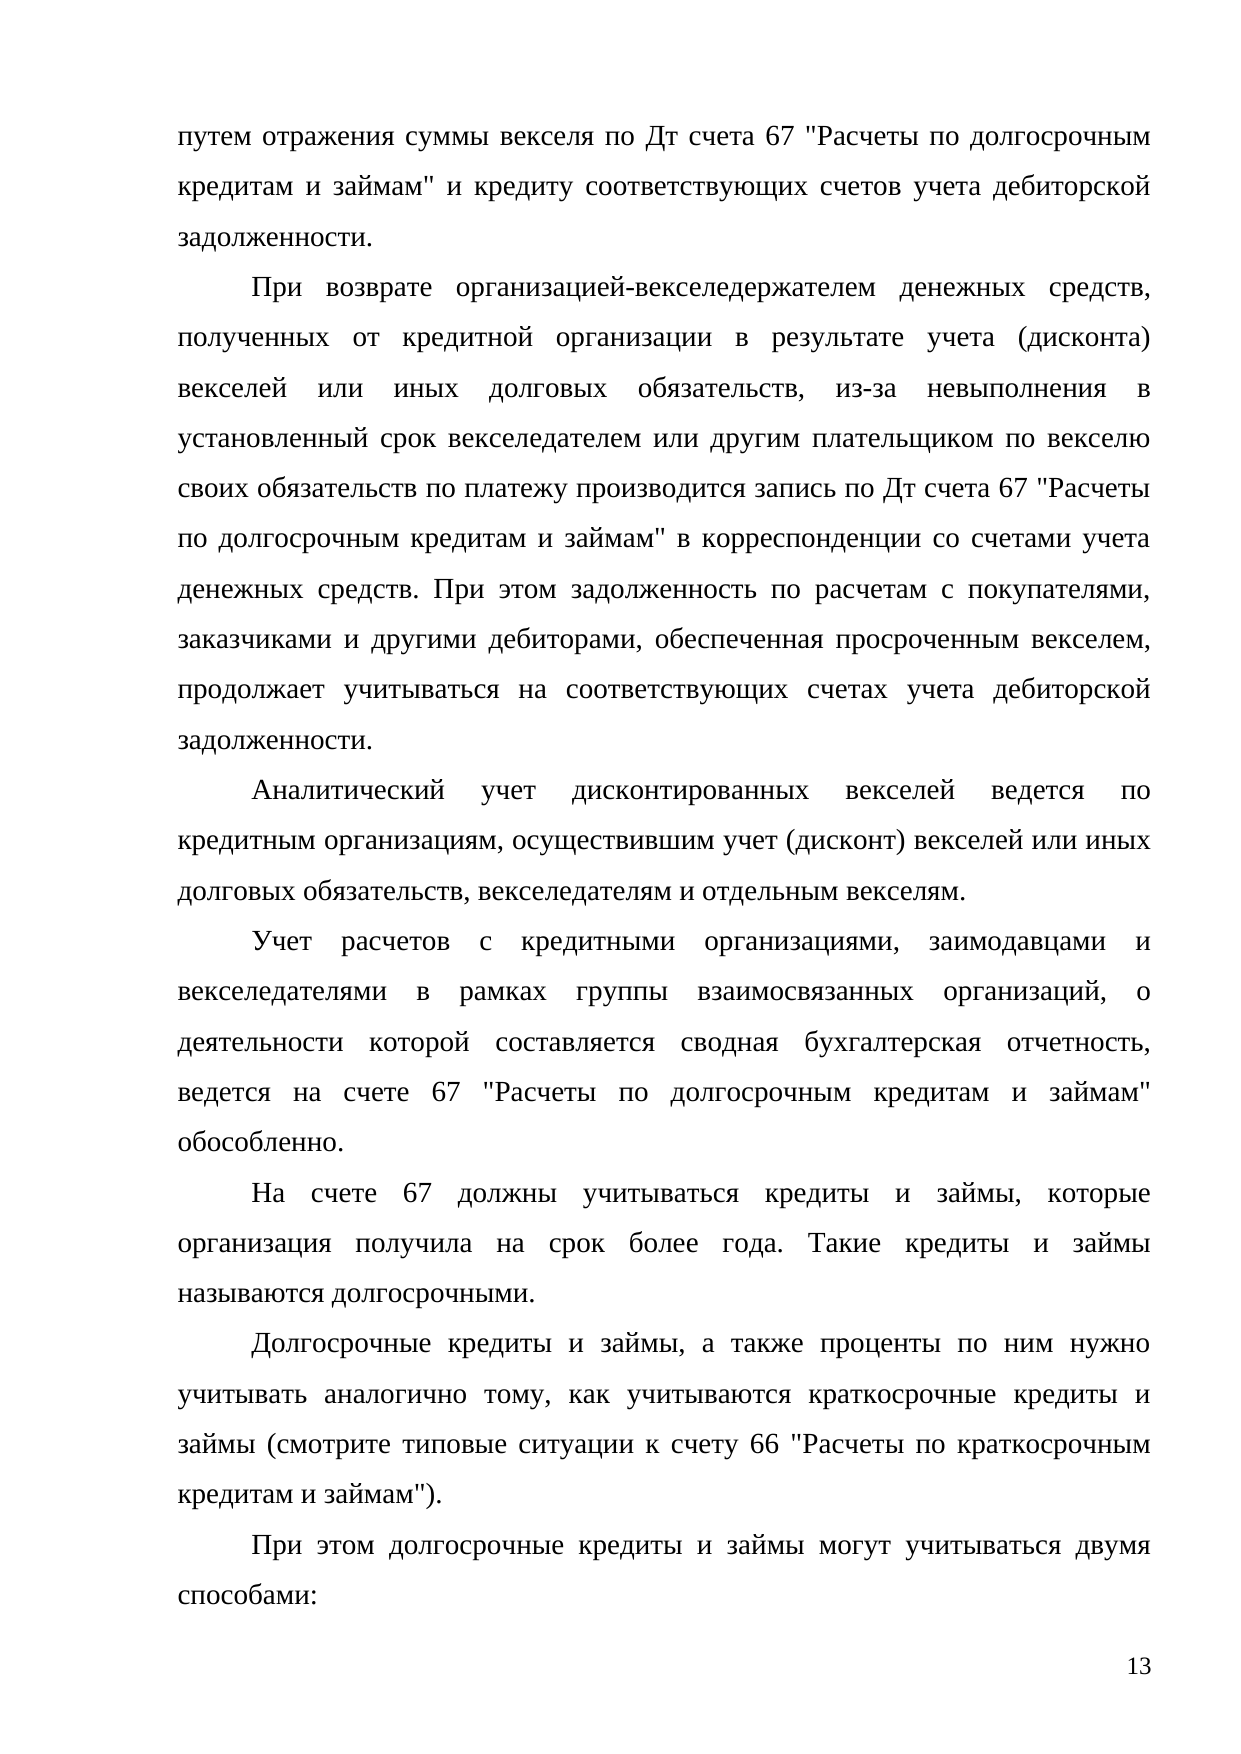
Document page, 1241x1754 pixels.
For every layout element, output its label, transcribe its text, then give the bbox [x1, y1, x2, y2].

text При этом долгосрочные кредиты и займы могут учитываться двумя способами: [177, 1527, 1152, 1611]
text Аналитический учет дисконтированных векселей ведется по кредитным организациям, осуществившим учет (дисконт) векселей или иных долговых обязательств, векселедателям и отдельным векселям. [177, 772, 1152, 906]
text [177, 118, 1152, 252]
text При возврате организацией-векселедержателем денежных средств, полученных от кредитной организации в результате учета (дисконта) векселей или иных долговых обязательств, из-за невыполнения в установленный срок векселедателем или другим плательщиком по векселю своих обязательств по платежу производится запись по Дт счета 67 "Расчеты по долгосрочным кредитам и займам" в корреспонденции со счетами учета денежных средств. При этом задолженность по расчетам с покупателями, заказчиками и другими дебиторами, обеспеченная просроченным векселем, продолжает учитываться на соответствующих счетах учета дебиторской задолженности. [177, 269, 1152, 755]
text На счете 67 должны учитываться кредиты и займы, которые организация получила на срок более года. Такие кредиты и займы называются долгосрочными. [177, 1175, 1152, 1309]
text Учет расчетов с кредитными организациями, заимодавцами и векселедателями в рамках группы взаимосвязанных организаций, о деятельности которой составляется сводная бухгалтерская отчетность, ведется на счете 67 "Расчеты по долгосрочным кредитам и займам" обособленно. [177, 923, 1152, 1158]
text Долгосрочные кредиты и займы, а также проценты по ним нужно учитывать аналогично тому, как учитываются краткосрочные кредиты и займы (смотрите типовые ситуации к счету 66 "Расчеты по краткосрочным кредитам и займам"). [177, 1326, 1152, 1510]
